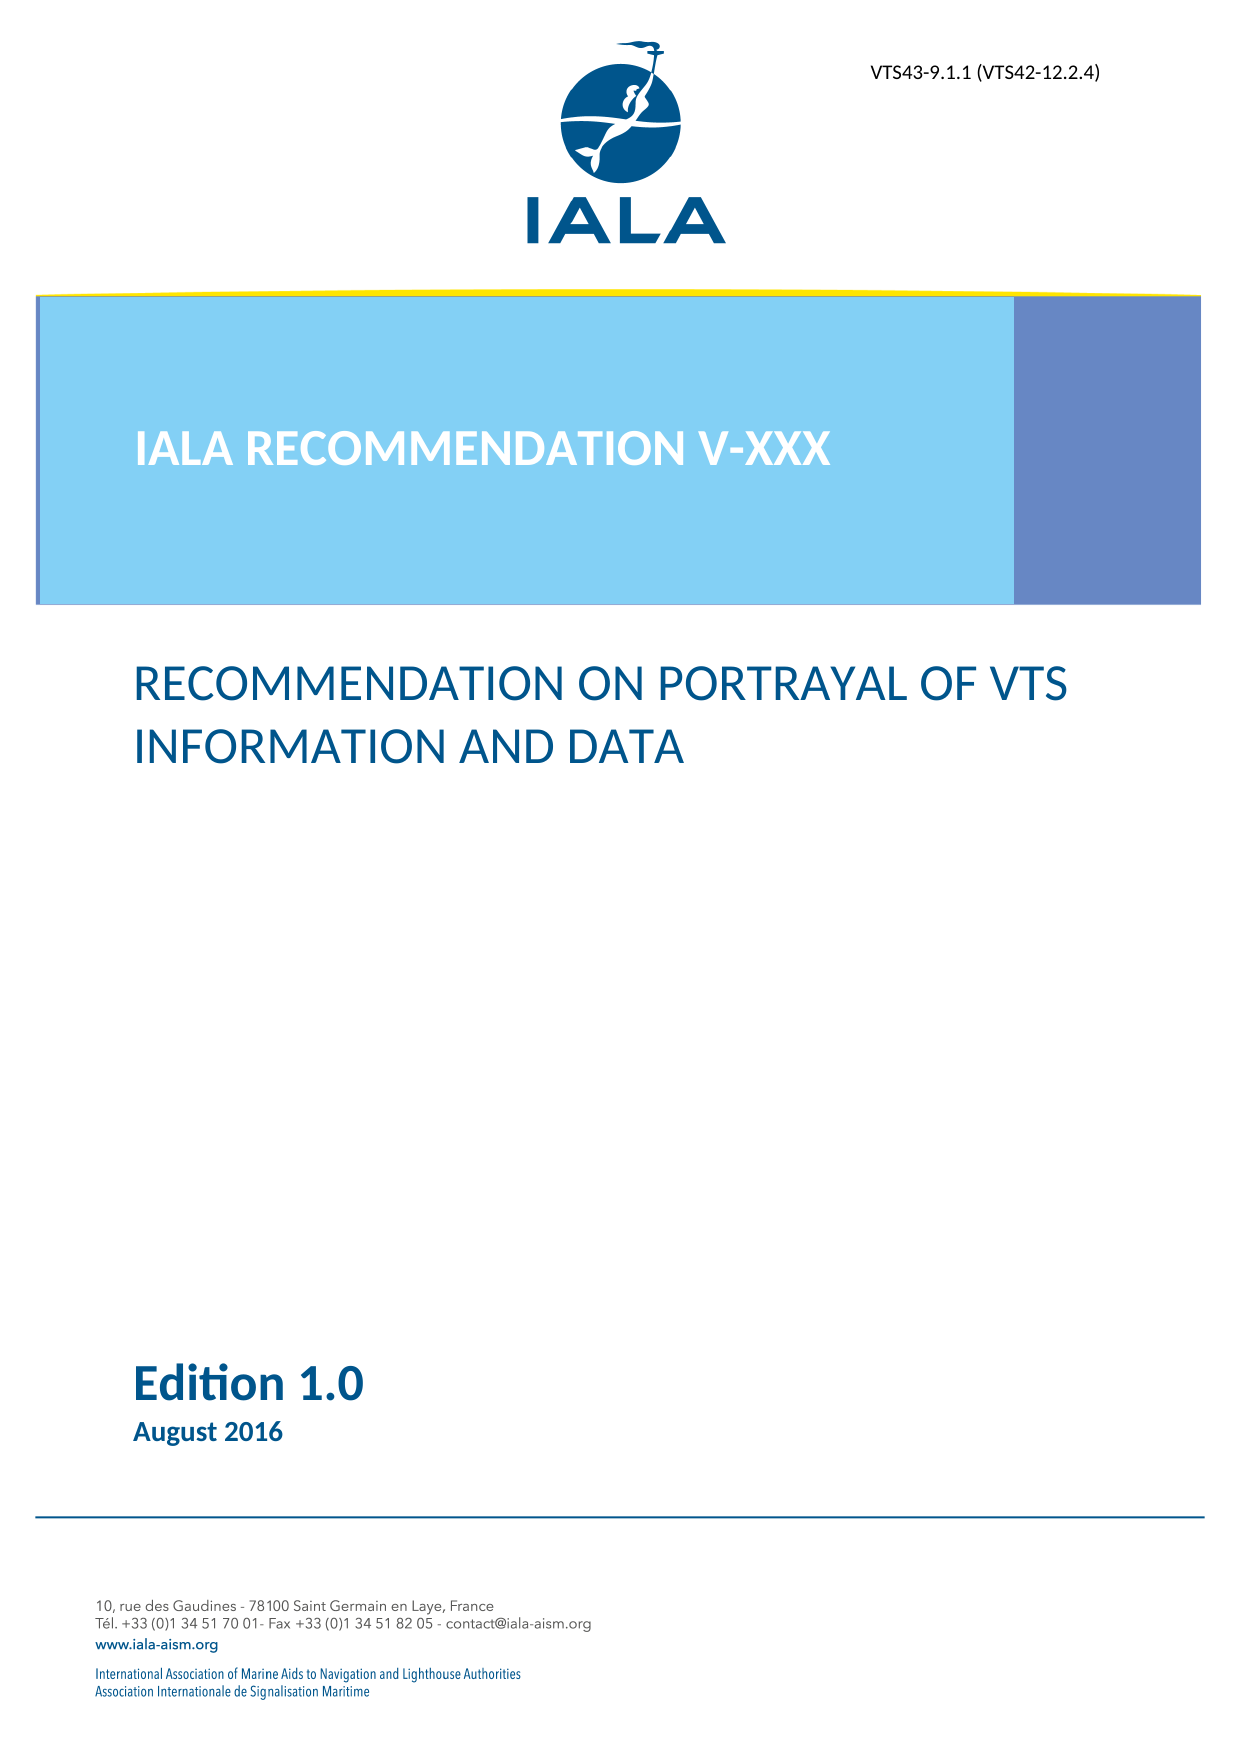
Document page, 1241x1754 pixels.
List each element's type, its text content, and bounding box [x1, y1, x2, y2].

picture [89, 1595, 622, 1714]
text Recommendation on portrayal of vts information and data [133, 649, 1107, 777]
picture [0, 29, 1240, 616]
text August 2016 [133, 1413, 1107, 1449]
table_header IALA RECOMMENDATION V-xxx [40, 297, 1014, 604]
text Edition 1.0 [133, 1349, 1107, 1413]
